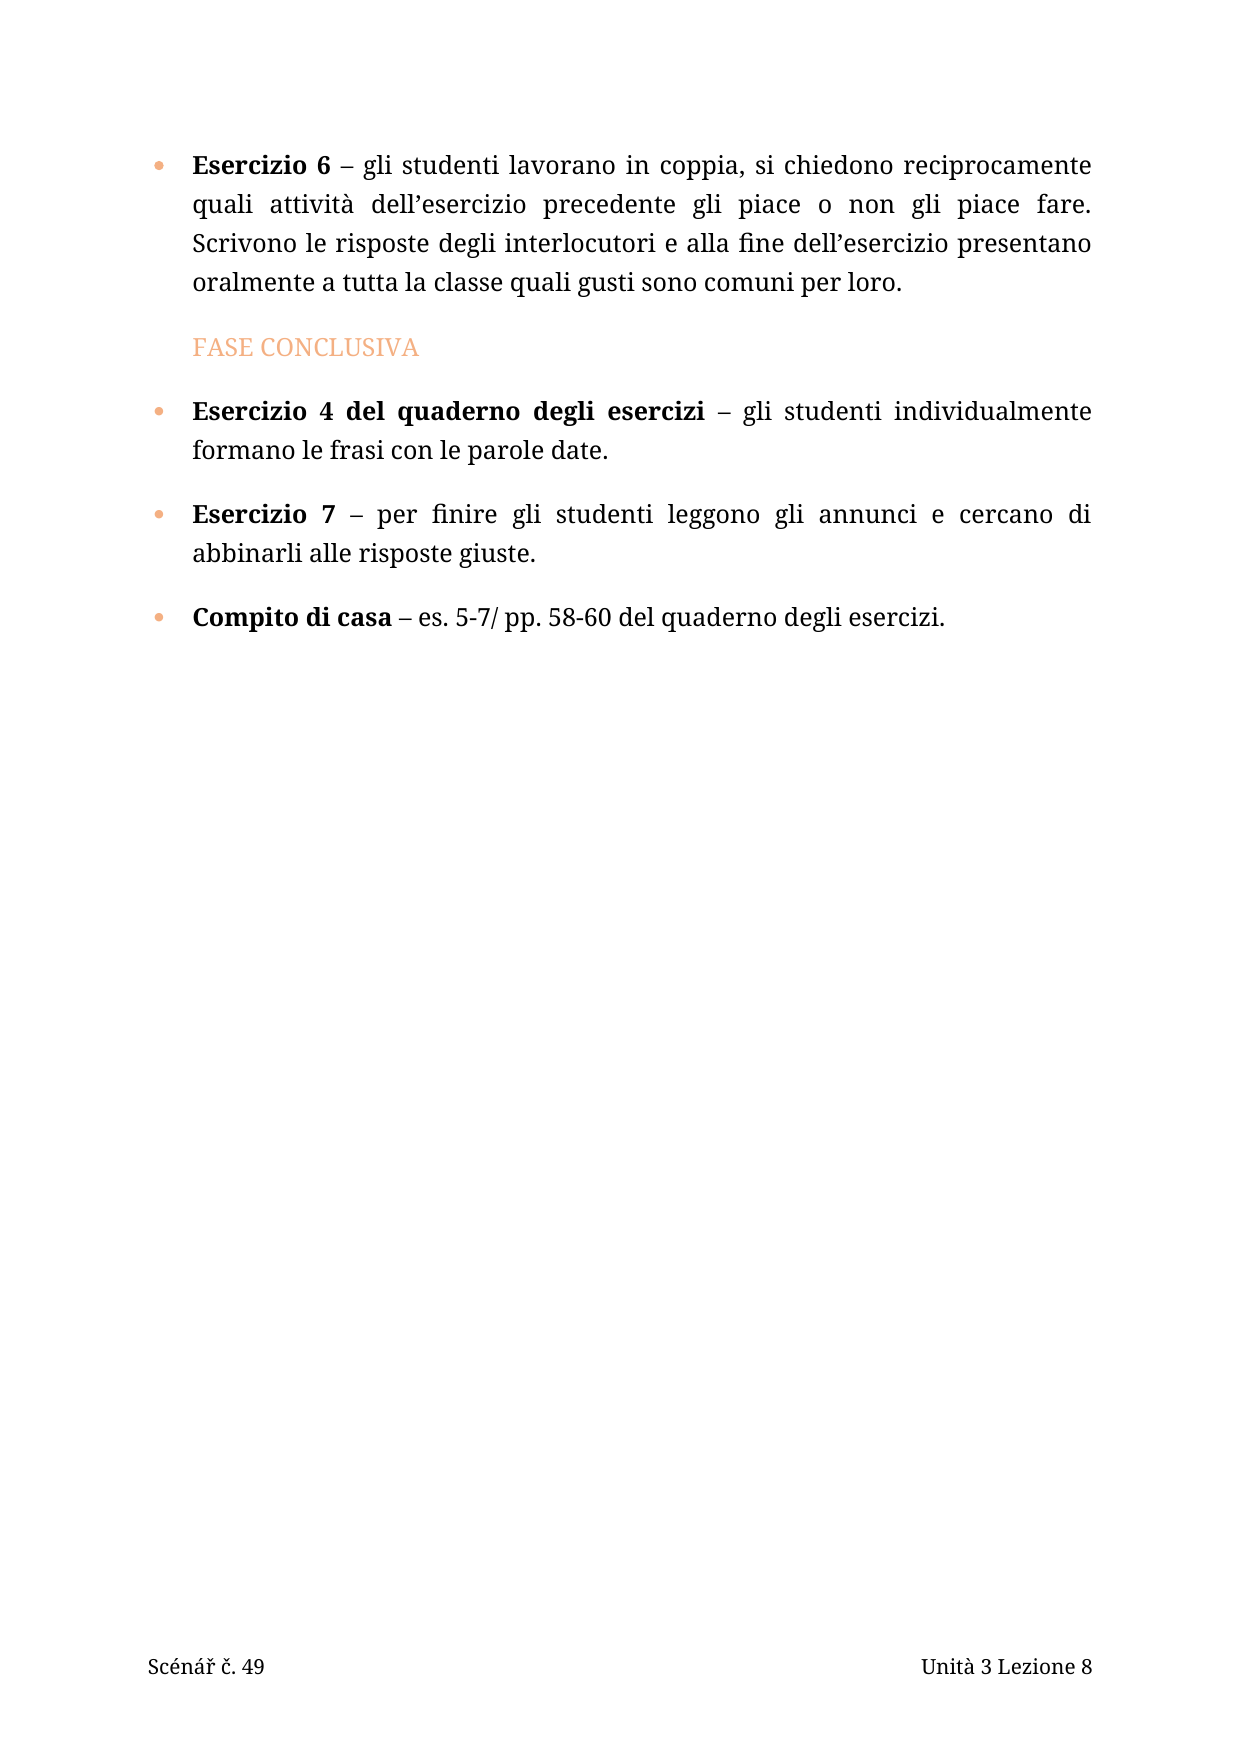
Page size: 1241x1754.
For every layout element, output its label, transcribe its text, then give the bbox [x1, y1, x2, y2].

list Compito di casa – es. 5-7/ pp. 58-60 del quaderno degli esercizi. [154, 600, 1093, 634]
text FASE CONCLUSIVA [192, 329, 1093, 363]
list Esercizio 4 del quaderno degli esercizi – gli studenti individualmente formano le frasi con le parole date. [154, 393, 1093, 467]
list Esercizio 7 – per finire gli studenti leggono gli annunci e cercano di abbinarli alle risposte giuste. [154, 497, 1093, 570]
list Esercizio 6 – gli studenti lavorano in coppia, si chiedono reciprocamente quali attività dell’esercizio precedente gli piace o non gli piace fare. Scrivono le risposte degli interlocutori e alla fine dell’esercizio presentano oralmente a tutta la classe quali gusti sono comuni per loro. [154, 148, 1093, 299]
